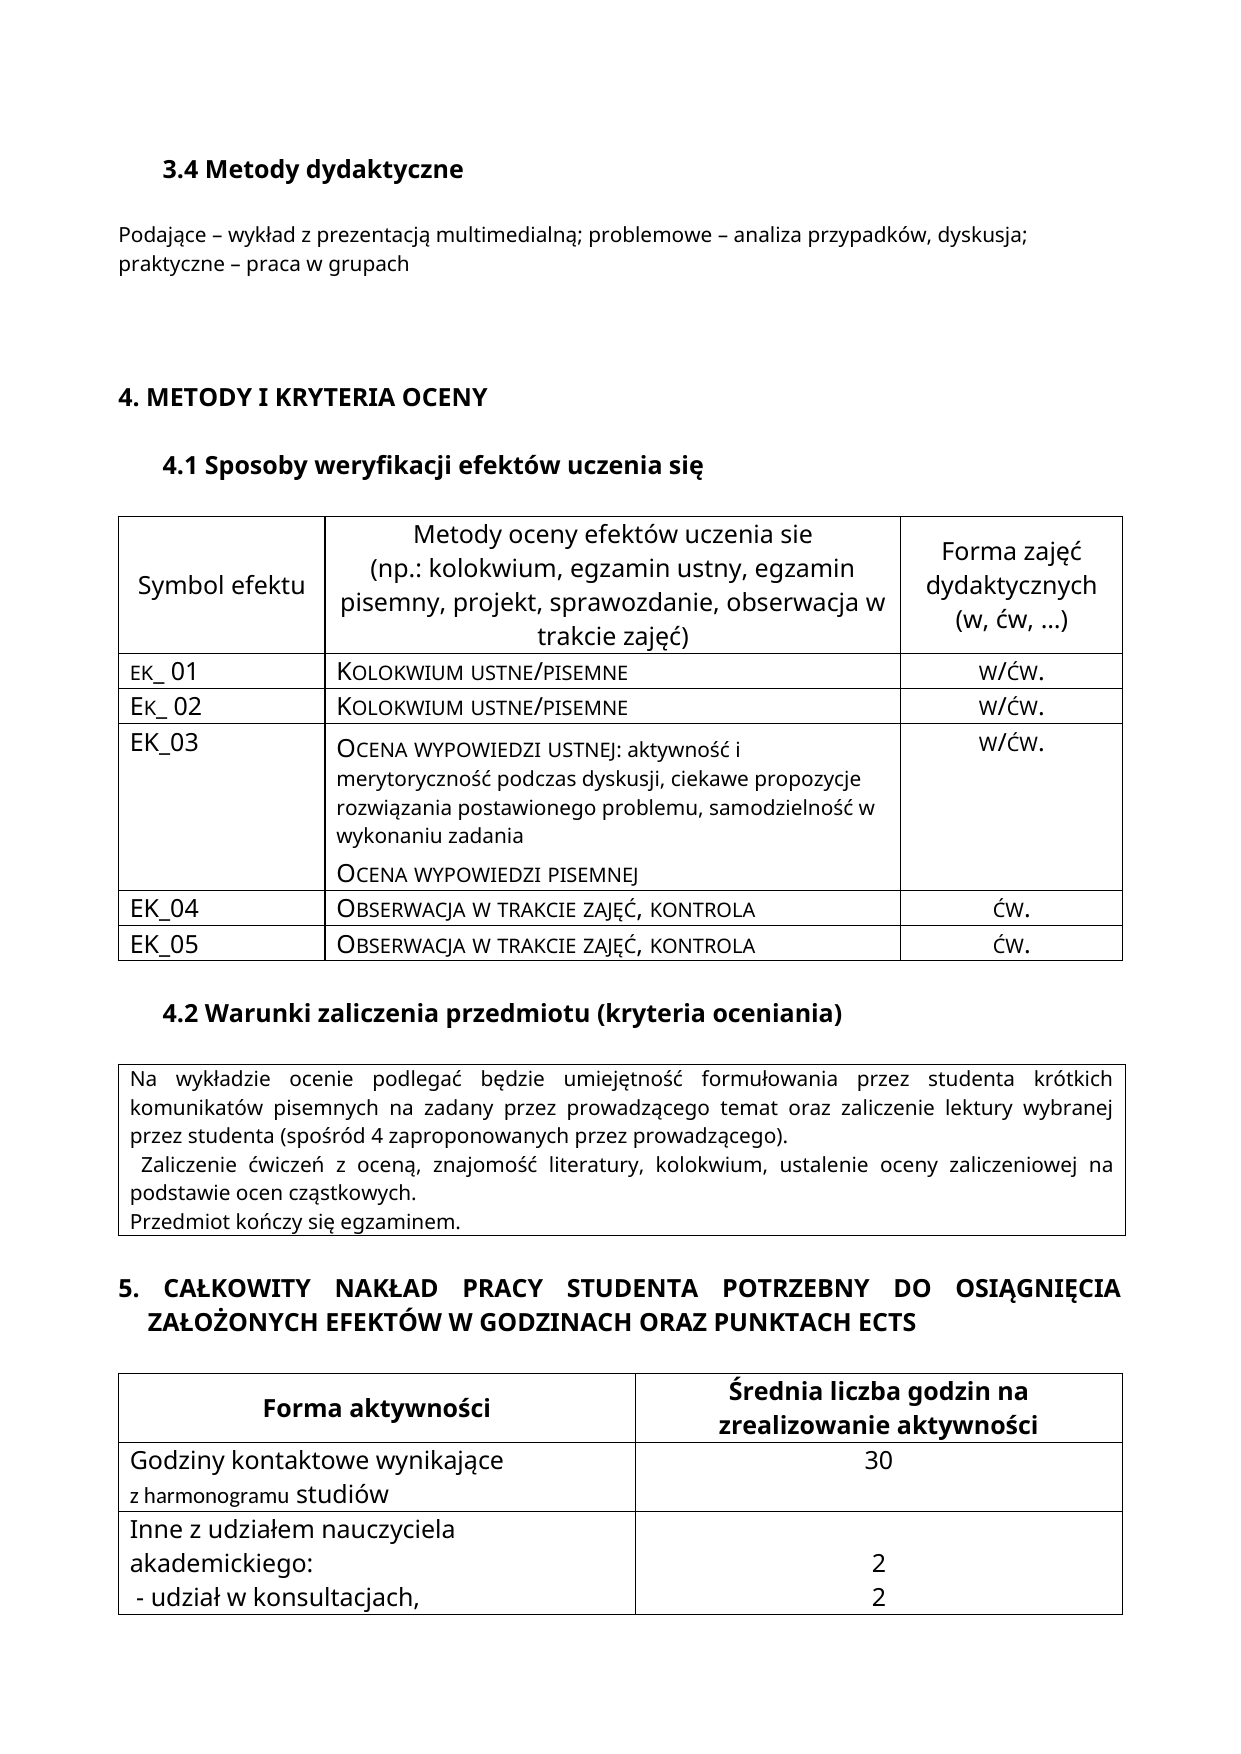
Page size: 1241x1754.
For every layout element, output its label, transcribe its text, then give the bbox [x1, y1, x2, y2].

table_header Forma aktywności [119, 1374, 635, 1442]
table_header Metody oceny efektów uczenia sie (np.: kolokwium, egzamin ustny, egzamin pisemny, projekt, sprawozdanie, obserwacja w trakcie zajęć) [326, 517, 900, 653]
table_cell Ek_ 02 [119, 689, 324, 723]
table_cell Kolokwium ustne/pisemne [326, 654, 900, 688]
text Podające – wykład z prezentacją multimedialną; problemowe – analiza przypadków, dyskusja; praktyczne – praca w grupach [118, 220, 1122, 277]
text 5. CAŁKOWITY NAKŁAD PRACY STUDENTA POTRZEBNY DO OSIĄGNIĘCIA ZAŁOŻONYCH EFEKTÓW W GODZINACH ORAZ PUNKTACH ECTS [118, 1270, 1122, 1338]
table_cell EK_05 [119, 926, 324, 960]
text 4.2 Warunki zaliczenia przedmiotu (kryteria oceniania) [162, 995, 1122, 1029]
table_header Na wykładzie ocenie podlegać będzie umiejętność formułowania przez studenta krótkich komunikatów pisemnych na zadany przez prowadzącego temat oraz zaliczenie lektury wybranej przez studenta (spośród 4 zaproponowanych przez prowadzącego). Zaliczenie ćwiczeń z oceną, znajomość literatury, kolokwium, ustalenie oceny zaliczeniowej na podstawie ocen cząstkowych. Przedmiot kończy się egzaminem. [119, 1065, 1125, 1235]
table_cell EK_04 [119, 891, 324, 925]
table_cell w/ćw. [901, 724, 1122, 890]
table_cell Obserwacja w trakcie zajęć, kontrola [326, 891, 900, 925]
table_cell 2 2 [636, 1512, 1122, 1614]
text 4.1 Sposoby weryfikacji efektów uczenia się [162, 447, 1122, 482]
table_cell Ocena wypowiedzi ustnej: aktywność i merytoryczność podczas dyskusji, ciekawe propozycje rozwiązania postawionego problemu, samodzielność w wykonaniu zadania Ocena wypowiedzi pisemnej [326, 724, 900, 890]
table_cell 30 [636, 1443, 1122, 1511]
table_cell EK_03 [119, 724, 324, 890]
text 3.4 Metody dydaktyczne [162, 152, 1122, 186]
table_cell Obserwacja w trakcie zajęć, kontrola [326, 926, 900, 960]
table_cell ćw. [901, 891, 1122, 925]
table_header Symbol efektu [119, 517, 324, 653]
table_cell ek_ 01 [119, 654, 324, 688]
table_header Forma zajęć dydaktycznych (w, ćw, …) [901, 517, 1122, 653]
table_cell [119, 1512, 635, 1614]
table_cell Kolokwium ustne/pisemne [326, 689, 900, 723]
text 4. METODY I KRYTERIA OCENY [118, 379, 1122, 413]
table_cell Godziny kontaktowe wynikające z harmonogramu studiów [119, 1443, 635, 1511]
table_cell w/ćw. [901, 654, 1122, 688]
table_cell w/ćw. [901, 689, 1122, 723]
table_cell ćw. [901, 926, 1122, 960]
table_header Średnia liczba godzin na zrealizowanie aktywności [636, 1374, 1122, 1442]
